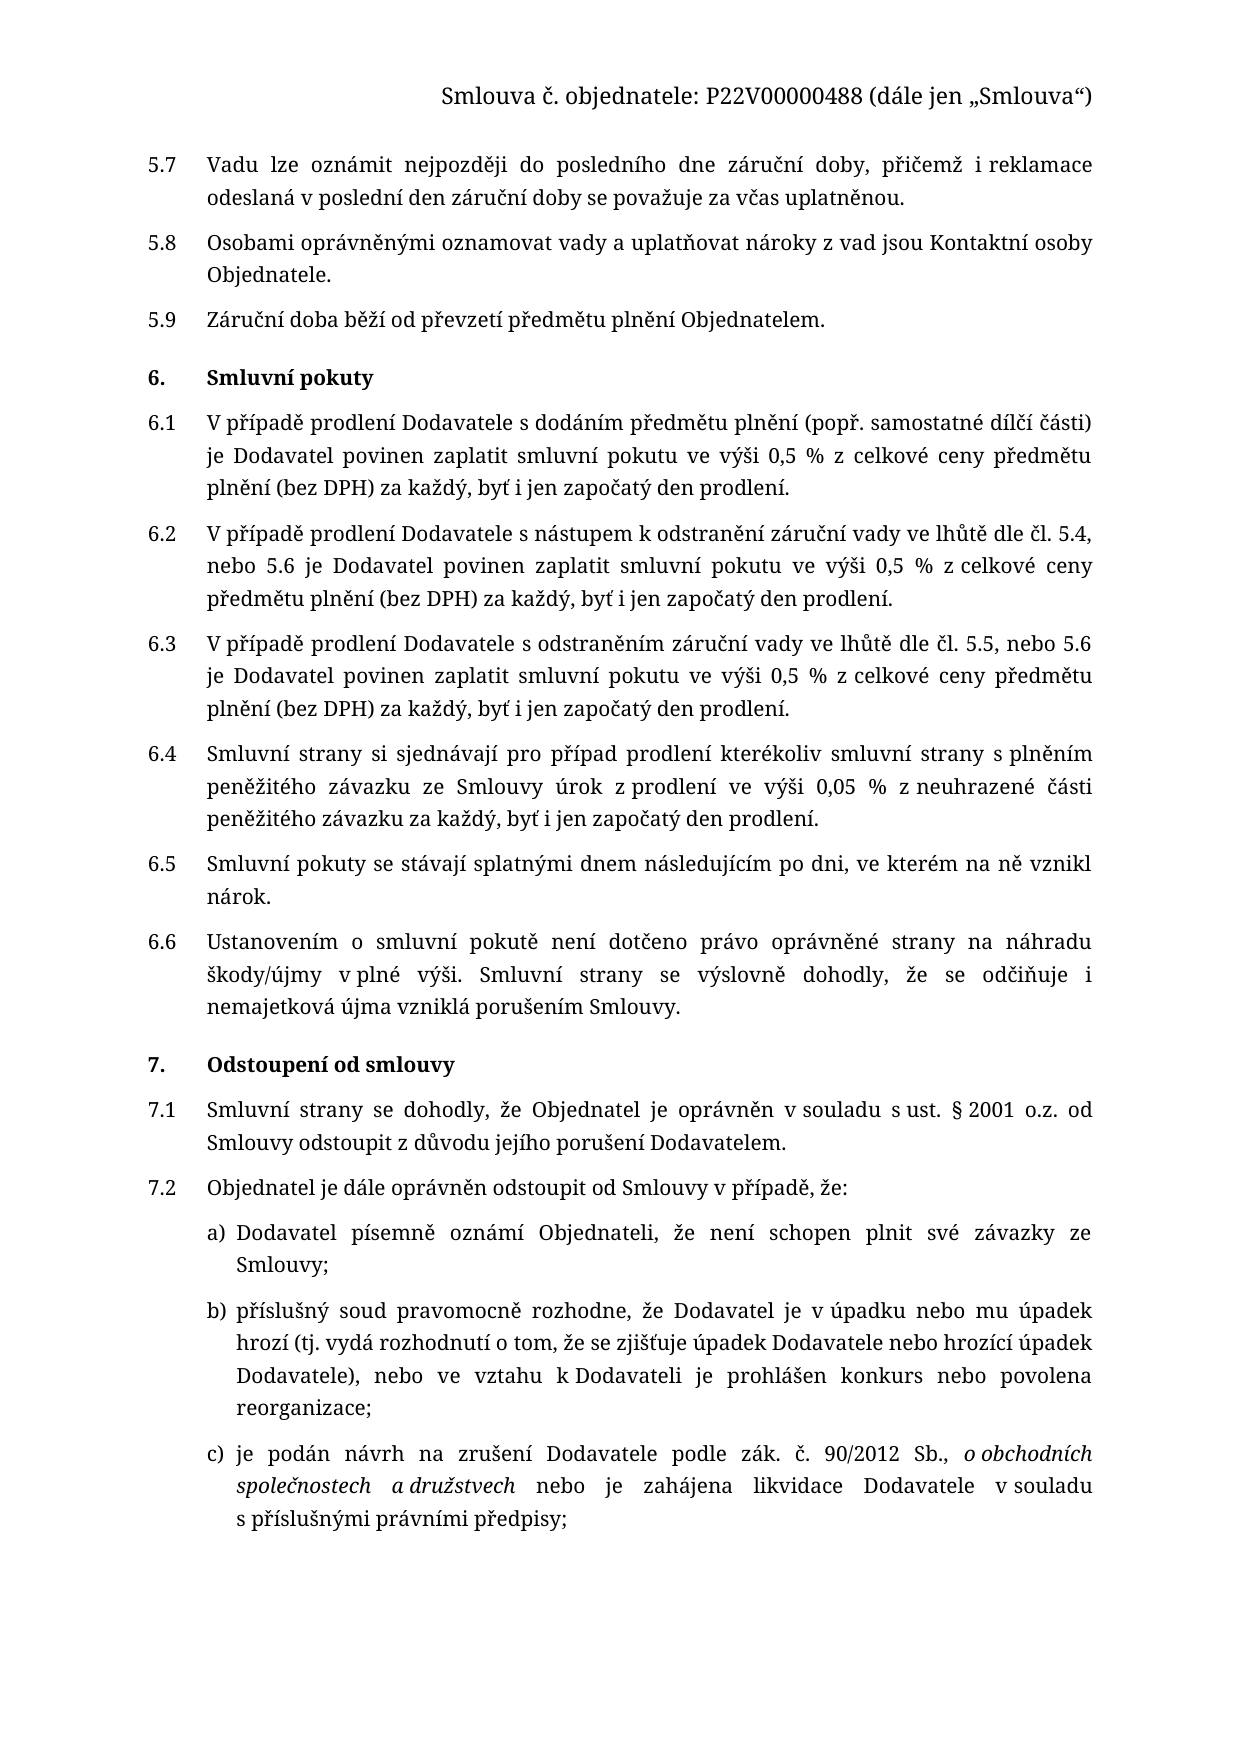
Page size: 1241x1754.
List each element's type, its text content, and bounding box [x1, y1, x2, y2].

list Smluvní strany se dohodly, že Objednatel je oprávněn v souladu s ust. § 2001 o.z. od Smlouvy odstoupit z důvodu jejího porušení Dodavatelem. [148, 1095, 1093, 1156]
list Ustanovením o smluvní pokutě není dotčeno právo oprávněné strany na náhradu škody/újmy v plné výši. Smluvní strany se výslovně dohodly, že se odčiňuje i nemajetková újma vzniklá porušením Smlouvy. [148, 927, 1093, 1021]
list Dodavatel písemně oznámí Objednateli, že není schopen plnit své závazky ze Smlouvy; [207, 1218, 1093, 1279]
list Objednatel je dále oprávněn odstoupit od Smlouvy v případě, že: [148, 1173, 1093, 1201]
list V případě prodlení Dodavatele s odstraněním záruční vady ve lhůtě dle čl. 5.5, nebo 5.6 je Dodavatel povinen zaplatit smluvní pokutu ve výši 0,5 % z celkové ceny předmětu plnění (bez DPH) za každý, byť i jen započatý den prodlení. [148, 629, 1093, 723]
list V případě prodlení Dodavatele s dodáním předmětu plnění (popř. samostatné dílčí části) je Dodavatel povinen zaplatit smluvní pokutu ve výši 0,5 % z celkové ceny předmětu plnění (bez DPH) za každý, byť i jen započatý den prodlení. [148, 408, 1093, 502]
list Odstoupení od smlouvy [148, 1050, 1093, 1078]
list Smluvní pokuty [148, 363, 1093, 392]
list je podán návrh na zrušení Dodavatele podle zák. č. 90/2012 Sb., o obchodních společnostech a družstvech nebo je zahájena likvidace Dodavatele v souladu s příslušnými právními předpisy; [207, 1439, 1093, 1532]
list Smluvní pokuty se stávají splatnými dnem následujícím po dni, ve kterém na ně vznikl nárok. [148, 849, 1093, 911]
list Záruční doba běží od převzetí předmětu plnění Objednatelem. [148, 306, 1093, 334]
list příslušný soud pravomocně rozhodne, že Dodavatel je v úpadku nebo mu úpadek hrozí (tj. vydá rozhodnutí o tom, že se zjišťuje úpadek Dodavatele nebo hrozící úpadek Dodavatele), nebo ve vztahu k Dodavateli je prohlášen konkurs nebo povolena reorganizace; [207, 1296, 1093, 1422]
list Smluvní strany si sjednávají pro případ prodlení kterékoliv smluvní strany s plněním peněžitého závazku ze Smlouvy úrok z prodlení ve výši 0,05 % z neuhrazené části peněžitého závazku za každý, byť i jen započatý den prodlení. [148, 739, 1093, 833]
list V případě prodlení Dodavatele s nástupem k odstranění záruční vady ve lhůtě dle čl. 5.4, nebo 5.6 je Dodavatel povinen zaplatit smluvní pokutu ve výši 0,5 % z celkové ceny předmětu plnění (bez DPH) za každý, byť i jen započatý den prodlení. [148, 519, 1093, 612]
list Osobami oprávněnými oznamovat vady a uplatňovat nároky z vad jsou Kontaktní osoby Objednatele. [148, 228, 1093, 289]
list Vadu lze oznámit nejpozději do posledního dne záruční doby, přičemž i reklamace odeslaná v poslední den záruční doby se považuje za včas uplatněnou. [148, 150, 1093, 211]
